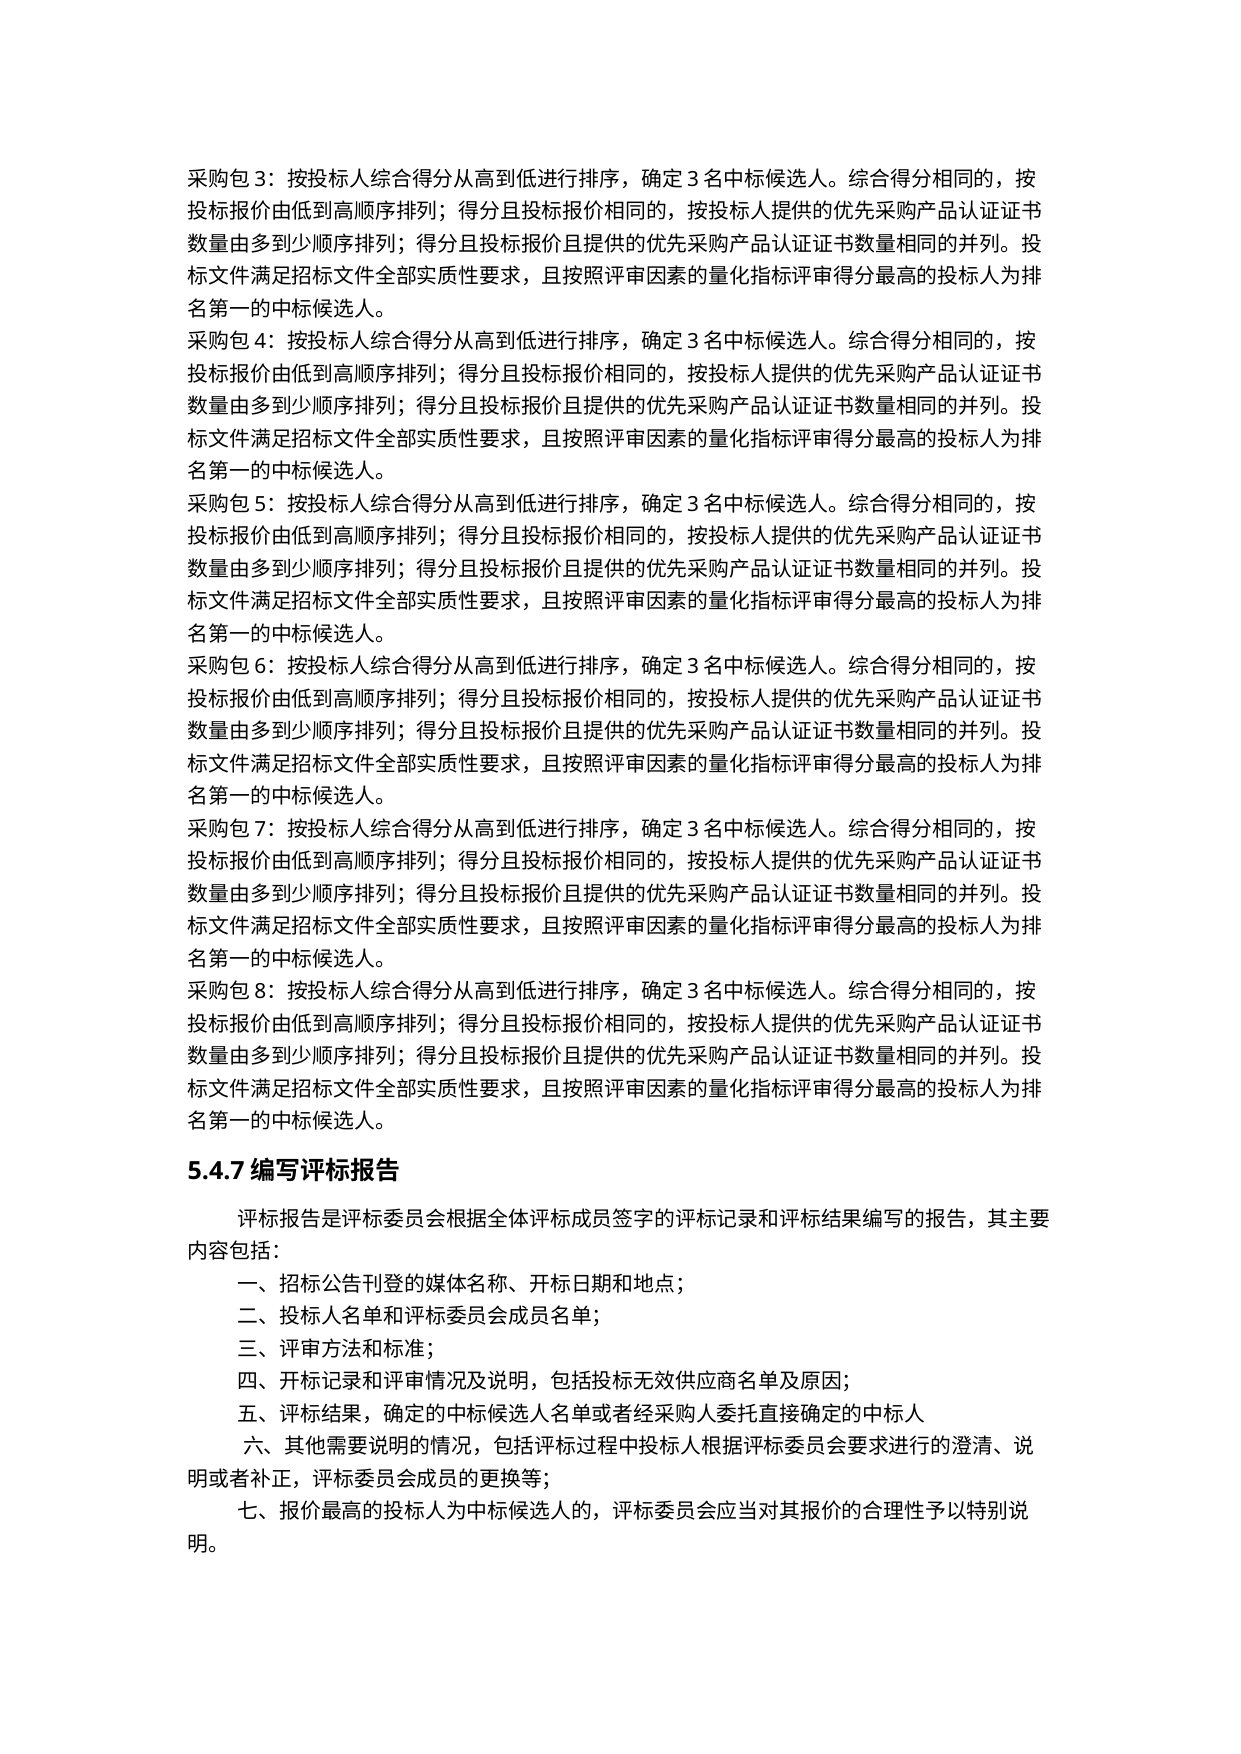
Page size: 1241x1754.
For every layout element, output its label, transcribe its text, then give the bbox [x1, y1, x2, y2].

text 采购包8：按投标人综合得分从高到低进行排序，确定3名中标候选人。综合得分相同的，按投标报价由低到高顺序排列；得分且投标报价相同的，按投标人提供的优先采购产品认证证书数量由多到少顺序排列；得分且投标报价且提供的优先采购产品认证证书数量相同的并列。投标文件满足招标文件全部实质性要求，且按照评审因素的量化指标评审得分最高的投标人为排名第一的中标候选人。 [187, 974, 1053, 1137]
text 采购包6：按投标人综合得分从高到低进行排序，确定3名中标候选人。综合得分相同的，按投标报价由低到高顺序排列；得分且投标报价相同的，按投标人提供的优先采购产品认证证书数量由多到少顺序排列；得分且投标报价且提供的优先采购产品认证证书数量相同的并列。投标文件满足招标文件全部实质性要求，且按照评审因素的量化指标评审得分最高的投标人为排名第一的中标候选人。 [187, 649, 1053, 812]
text 5.4.7编写评标报告 [187, 1137, 1053, 1202]
text 二、投标人名单和评标委员会成员名单； [187, 1299, 1053, 1332]
text 采购包5：按投标人综合得分从高到低进行排序，确定3名中标候选人。综合得分相同的，按投标报价由低到高顺序排列；得分且投标报价相同的，按投标人提供的优先采购产品认证证书数量由多到少顺序排列；得分且投标报价且提供的优先采购产品认证证书数量相同的并列。投标文件满足招标文件全部实质性要求，且按照评审因素的量化指标评审得分最高的投标人为排名第一的中标候选人。 [187, 487, 1053, 649]
text 采购包3：按投标人综合得分从高到低进行排序，确定3名中标候选人。综合得分相同的，按投标报价由低到高顺序排列；得分且投标报价相同的，按投标人提供的优先采购产品认证证书数量由多到少顺序排列；得分且投标报价且提供的优先采购产品认证证书数量相同的并列。投标文件满足招标文件全部实质性要求，且按照评审因素的量化指标评审得分最高的投标人为排名第一的中标候选人。 [187, 162, 1053, 324]
text 一、招标公告刊登的媒体名称、开标日期和地点； [187, 1267, 1053, 1299]
text 采购包4：按投标人综合得分从高到低进行排序，确定3名中标候选人。综合得分相同的，按投标报价由低到高顺序排列；得分且投标报价相同的，按投标人提供的优先采购产品认证证书数量由多到少顺序排列；得分且投标报价且提供的优先采购产品认证证书数量相同的并列。投标文件满足招标文件全部实质性要求，且按照评审因素的量化指标评审得分最高的投标人为排名第一的中标候选人。 [187, 324, 1053, 487]
text 评标报告是评标委员会根据全体评标成员签字的评标记录和评标结果编写的报告，其主要内容包括： [187, 1202, 1053, 1267]
text 采购包7：按投标人综合得分从高到低进行排序，确定3名中标候选人。综合得分相同的，按投标报价由低到高顺序排列；得分且投标报价相同的，按投标人提供的优先采购产品认证证书数量由多到少顺序排列；得分且投标报价且提供的优先采购产品认证证书数量相同的并列。投标文件满足招标文件全部实质性要求，且按照评审因素的量化指标评审得分最高的投标人为排名第一的中标候选人。 [187, 812, 1053, 974]
text 六、其他需要说明的情况，包括评标过程中投标人根据评标委员会要求进行的澄清、说明或者补正，评标委员会成员的更换等； [187, 1429, 1053, 1494]
text 四、开标记录和评审情况及说明，包括投标无效供应商名单及原因； [187, 1364, 1053, 1397]
text 三、评审方法和标准； [187, 1332, 1053, 1364]
text 五、评标结果，确定的中标候选人名单或者经采购人委托直接确定的中标人 [187, 1397, 1053, 1429]
text 七、报价最高的投标人为中标候选人的，评标委员会应当对其报价的合理性予以特别说明。 [187, 1494, 1053, 1559]
